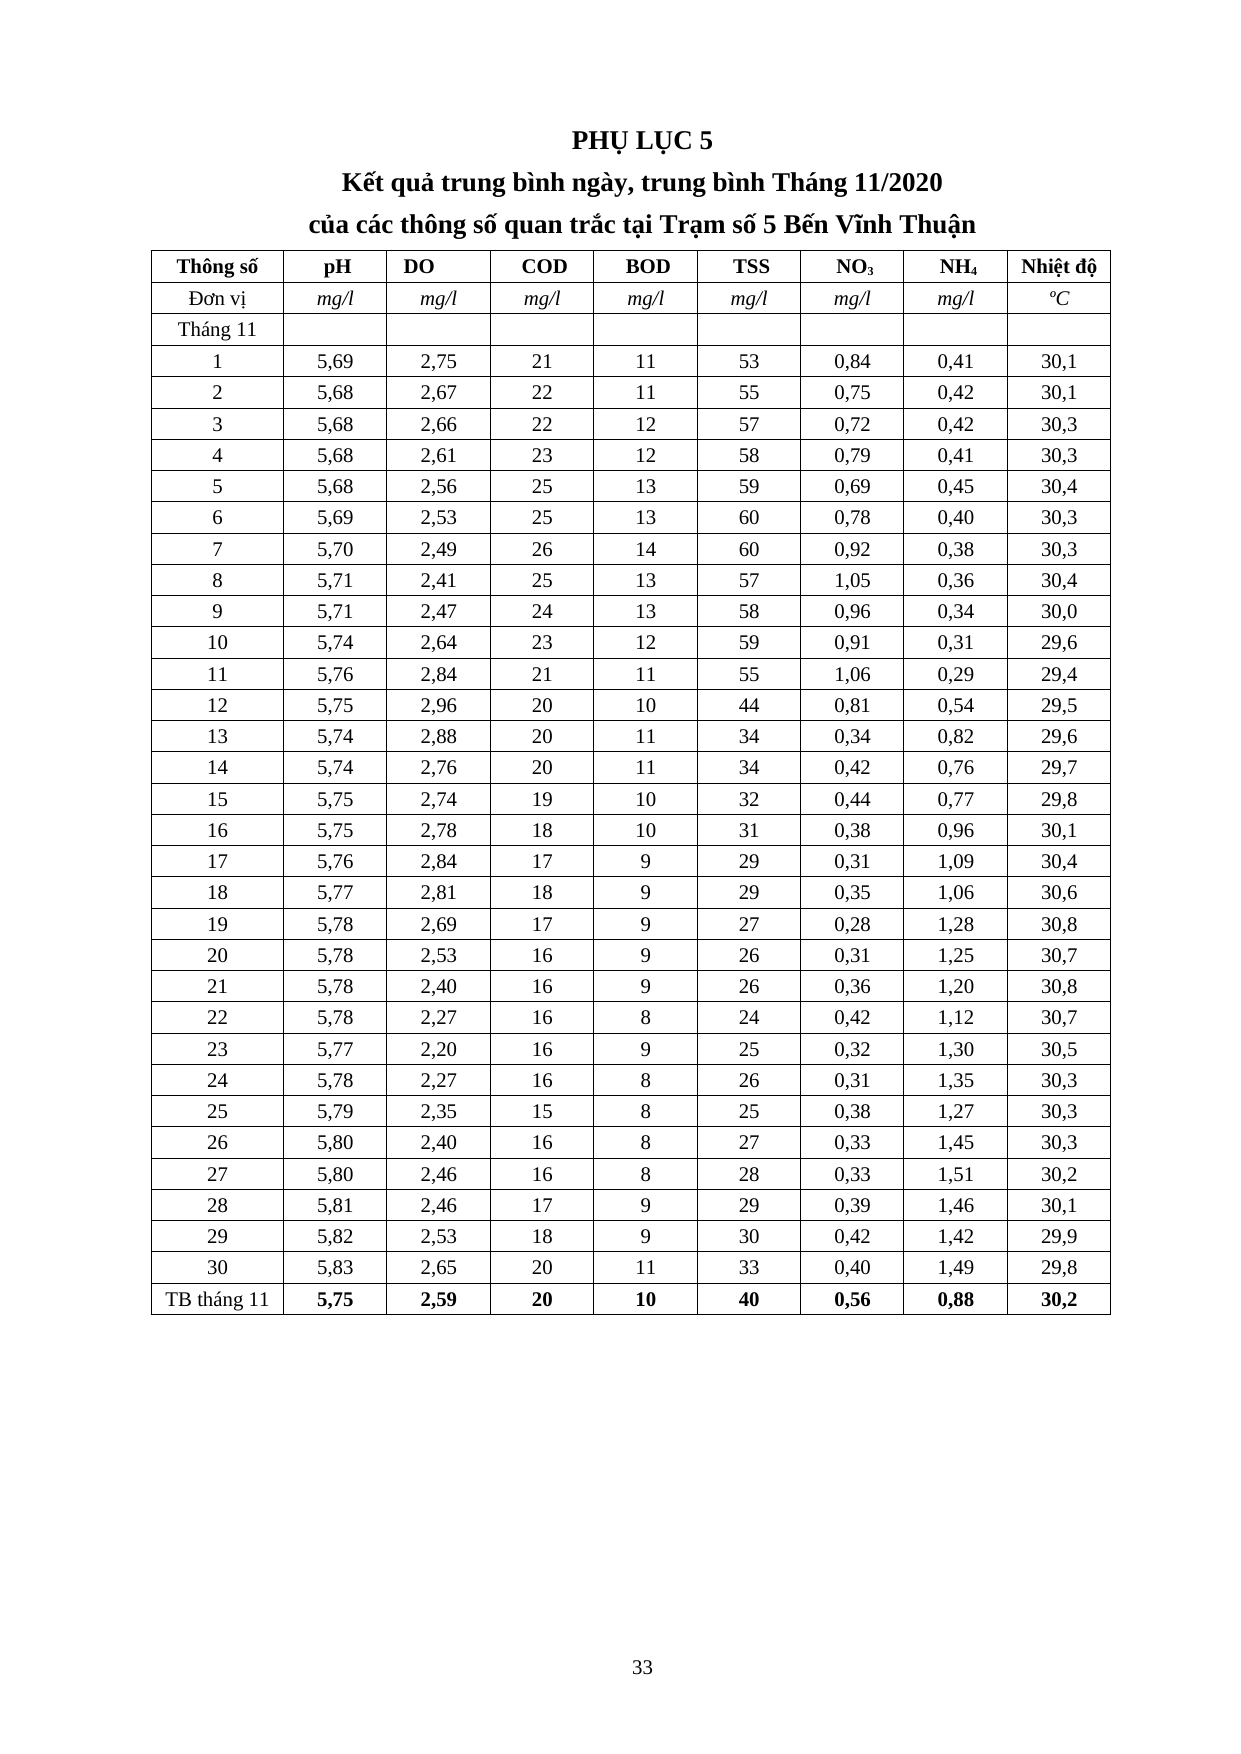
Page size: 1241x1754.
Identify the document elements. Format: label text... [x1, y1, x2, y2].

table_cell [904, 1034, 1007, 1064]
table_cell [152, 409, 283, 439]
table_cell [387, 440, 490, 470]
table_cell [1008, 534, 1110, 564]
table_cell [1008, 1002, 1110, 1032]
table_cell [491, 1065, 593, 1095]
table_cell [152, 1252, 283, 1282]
table_cell mg/l [801, 283, 903, 313]
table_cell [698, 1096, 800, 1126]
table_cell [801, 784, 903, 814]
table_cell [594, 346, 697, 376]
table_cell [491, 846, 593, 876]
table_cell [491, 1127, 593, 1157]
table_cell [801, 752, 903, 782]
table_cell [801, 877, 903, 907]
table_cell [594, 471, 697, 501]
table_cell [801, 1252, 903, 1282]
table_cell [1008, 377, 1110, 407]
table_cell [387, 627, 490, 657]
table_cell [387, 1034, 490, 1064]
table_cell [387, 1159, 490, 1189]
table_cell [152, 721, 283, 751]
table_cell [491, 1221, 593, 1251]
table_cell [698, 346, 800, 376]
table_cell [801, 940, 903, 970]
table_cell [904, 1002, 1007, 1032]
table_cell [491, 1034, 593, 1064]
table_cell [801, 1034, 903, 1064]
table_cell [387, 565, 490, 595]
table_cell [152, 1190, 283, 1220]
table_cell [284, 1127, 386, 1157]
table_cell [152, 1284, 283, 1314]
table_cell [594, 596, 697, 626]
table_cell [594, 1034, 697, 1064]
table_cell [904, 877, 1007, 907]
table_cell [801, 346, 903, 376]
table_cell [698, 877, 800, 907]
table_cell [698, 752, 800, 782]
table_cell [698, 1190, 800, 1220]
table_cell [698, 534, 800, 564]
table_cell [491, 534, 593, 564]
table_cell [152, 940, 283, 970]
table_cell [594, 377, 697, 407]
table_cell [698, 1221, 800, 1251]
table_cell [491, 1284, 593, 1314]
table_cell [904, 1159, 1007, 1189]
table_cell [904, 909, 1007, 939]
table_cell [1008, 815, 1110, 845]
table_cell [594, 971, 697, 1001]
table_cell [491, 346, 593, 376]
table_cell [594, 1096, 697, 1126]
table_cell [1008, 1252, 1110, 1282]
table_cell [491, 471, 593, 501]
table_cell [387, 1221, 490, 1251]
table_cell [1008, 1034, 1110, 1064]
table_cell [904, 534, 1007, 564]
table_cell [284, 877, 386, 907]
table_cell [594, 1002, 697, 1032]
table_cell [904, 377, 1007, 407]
table_header Nhiệt độ [1008, 251, 1110, 282]
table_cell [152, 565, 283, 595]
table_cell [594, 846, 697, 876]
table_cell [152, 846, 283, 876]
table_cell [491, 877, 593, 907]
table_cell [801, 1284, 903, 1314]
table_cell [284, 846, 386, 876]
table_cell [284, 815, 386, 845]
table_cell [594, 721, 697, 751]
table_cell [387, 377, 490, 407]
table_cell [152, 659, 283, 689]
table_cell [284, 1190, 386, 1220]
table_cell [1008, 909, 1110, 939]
table_cell mg/l [698, 283, 800, 313]
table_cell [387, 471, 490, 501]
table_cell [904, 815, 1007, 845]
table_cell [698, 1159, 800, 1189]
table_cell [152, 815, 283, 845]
table_cell mg/l [904, 283, 1007, 313]
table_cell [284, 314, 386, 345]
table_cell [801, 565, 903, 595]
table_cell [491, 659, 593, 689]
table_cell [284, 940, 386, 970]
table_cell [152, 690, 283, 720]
table_cell Tháng 11 [152, 314, 283, 345]
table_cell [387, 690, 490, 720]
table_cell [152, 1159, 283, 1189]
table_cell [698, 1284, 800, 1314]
table_cell mg/l [284, 283, 386, 313]
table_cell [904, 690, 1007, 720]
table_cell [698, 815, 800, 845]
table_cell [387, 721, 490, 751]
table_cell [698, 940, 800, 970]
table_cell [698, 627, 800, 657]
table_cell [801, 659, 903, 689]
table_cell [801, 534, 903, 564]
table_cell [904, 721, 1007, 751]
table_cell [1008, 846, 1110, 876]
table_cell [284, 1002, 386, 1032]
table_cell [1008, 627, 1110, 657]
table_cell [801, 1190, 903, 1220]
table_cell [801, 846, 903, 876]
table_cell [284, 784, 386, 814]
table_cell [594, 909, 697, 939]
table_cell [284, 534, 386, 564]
table_cell mg/l [491, 283, 593, 313]
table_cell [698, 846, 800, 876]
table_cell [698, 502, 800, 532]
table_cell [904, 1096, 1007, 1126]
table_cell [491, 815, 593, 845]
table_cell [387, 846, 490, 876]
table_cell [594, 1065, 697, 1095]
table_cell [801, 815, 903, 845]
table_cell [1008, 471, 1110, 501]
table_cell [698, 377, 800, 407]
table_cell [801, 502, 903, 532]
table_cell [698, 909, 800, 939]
table_cell mg/l [594, 283, 697, 313]
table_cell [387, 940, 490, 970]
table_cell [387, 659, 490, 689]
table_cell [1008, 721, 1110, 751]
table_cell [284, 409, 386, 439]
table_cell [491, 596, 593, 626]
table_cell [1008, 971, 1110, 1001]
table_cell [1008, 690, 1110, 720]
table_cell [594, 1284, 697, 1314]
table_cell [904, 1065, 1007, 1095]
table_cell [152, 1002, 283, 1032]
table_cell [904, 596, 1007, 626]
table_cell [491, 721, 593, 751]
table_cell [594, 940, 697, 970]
table_header NH4 [904, 251, 1007, 282]
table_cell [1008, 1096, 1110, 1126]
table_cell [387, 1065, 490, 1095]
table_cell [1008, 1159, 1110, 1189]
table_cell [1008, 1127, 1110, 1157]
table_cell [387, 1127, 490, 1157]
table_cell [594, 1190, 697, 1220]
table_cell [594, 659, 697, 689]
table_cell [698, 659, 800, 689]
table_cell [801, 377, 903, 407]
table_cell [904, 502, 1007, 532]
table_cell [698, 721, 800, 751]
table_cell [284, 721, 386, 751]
table_header pH [284, 251, 386, 282]
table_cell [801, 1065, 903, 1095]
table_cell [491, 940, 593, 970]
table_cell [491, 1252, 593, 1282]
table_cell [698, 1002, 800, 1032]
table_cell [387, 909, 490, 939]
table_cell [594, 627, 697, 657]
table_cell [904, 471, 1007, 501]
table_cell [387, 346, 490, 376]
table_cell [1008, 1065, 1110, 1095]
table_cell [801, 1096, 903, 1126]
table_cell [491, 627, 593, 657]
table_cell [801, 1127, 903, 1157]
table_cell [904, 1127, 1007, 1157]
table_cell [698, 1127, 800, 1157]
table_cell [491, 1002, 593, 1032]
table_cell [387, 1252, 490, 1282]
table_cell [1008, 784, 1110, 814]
table_cell mg/l [387, 283, 490, 313]
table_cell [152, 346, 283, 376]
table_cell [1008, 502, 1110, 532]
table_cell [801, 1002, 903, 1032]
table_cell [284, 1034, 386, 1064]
table_header TSS [698, 251, 800, 282]
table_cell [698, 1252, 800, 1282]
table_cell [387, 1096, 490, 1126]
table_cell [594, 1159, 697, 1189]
table_header Thông số [152, 251, 283, 282]
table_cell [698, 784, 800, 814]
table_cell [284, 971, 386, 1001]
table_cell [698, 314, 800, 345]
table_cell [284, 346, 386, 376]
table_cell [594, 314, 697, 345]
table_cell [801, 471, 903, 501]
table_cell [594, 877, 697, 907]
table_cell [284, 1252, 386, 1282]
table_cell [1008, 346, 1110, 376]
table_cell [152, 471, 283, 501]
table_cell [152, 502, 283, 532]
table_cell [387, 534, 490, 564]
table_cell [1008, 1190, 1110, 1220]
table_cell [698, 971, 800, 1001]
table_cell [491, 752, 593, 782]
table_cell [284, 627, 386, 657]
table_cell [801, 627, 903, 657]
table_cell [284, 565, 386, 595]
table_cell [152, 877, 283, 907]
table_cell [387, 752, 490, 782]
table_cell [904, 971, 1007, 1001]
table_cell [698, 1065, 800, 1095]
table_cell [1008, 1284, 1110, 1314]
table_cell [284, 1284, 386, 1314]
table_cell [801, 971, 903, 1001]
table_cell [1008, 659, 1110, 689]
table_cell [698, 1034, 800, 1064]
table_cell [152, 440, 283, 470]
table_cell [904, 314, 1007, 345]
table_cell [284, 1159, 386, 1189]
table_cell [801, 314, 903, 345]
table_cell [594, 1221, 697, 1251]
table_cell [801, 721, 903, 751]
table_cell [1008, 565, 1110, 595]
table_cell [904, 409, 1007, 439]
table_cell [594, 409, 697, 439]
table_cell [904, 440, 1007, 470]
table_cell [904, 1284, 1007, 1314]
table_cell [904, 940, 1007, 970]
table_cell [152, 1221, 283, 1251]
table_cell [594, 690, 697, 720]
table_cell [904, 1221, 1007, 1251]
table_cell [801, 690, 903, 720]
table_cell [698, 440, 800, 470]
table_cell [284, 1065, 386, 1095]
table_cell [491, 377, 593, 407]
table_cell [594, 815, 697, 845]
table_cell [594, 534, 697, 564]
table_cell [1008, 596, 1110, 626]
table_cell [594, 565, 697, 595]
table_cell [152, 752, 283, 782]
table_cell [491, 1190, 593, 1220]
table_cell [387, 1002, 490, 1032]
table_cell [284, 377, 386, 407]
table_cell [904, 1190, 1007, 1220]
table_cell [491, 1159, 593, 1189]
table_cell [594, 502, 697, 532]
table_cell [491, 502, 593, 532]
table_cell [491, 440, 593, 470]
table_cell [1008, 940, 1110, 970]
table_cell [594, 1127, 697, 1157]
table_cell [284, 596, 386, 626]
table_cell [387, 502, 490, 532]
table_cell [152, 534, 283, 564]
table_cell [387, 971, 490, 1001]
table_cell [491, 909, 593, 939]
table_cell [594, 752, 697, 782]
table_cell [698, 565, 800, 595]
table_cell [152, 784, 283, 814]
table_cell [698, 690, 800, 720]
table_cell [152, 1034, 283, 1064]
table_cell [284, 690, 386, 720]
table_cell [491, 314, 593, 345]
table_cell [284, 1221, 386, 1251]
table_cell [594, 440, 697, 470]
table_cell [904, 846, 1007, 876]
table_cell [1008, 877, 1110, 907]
text PHỤ LỤC 5 [162, 124, 1122, 156]
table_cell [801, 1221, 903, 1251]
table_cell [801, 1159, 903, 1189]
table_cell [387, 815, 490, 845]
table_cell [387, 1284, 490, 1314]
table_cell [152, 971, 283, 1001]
table_header NO3 [801, 251, 903, 282]
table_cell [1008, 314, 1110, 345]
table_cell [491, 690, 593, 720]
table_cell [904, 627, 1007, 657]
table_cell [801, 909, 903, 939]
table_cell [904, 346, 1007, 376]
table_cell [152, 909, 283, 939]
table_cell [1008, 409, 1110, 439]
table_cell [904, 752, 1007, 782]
table_header COD [491, 251, 593, 282]
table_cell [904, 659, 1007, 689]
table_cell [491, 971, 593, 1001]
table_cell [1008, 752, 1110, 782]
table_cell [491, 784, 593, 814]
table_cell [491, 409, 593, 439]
table_header DO [387, 251, 490, 282]
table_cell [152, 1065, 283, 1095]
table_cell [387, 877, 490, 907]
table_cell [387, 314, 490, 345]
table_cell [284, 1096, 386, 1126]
table_cell Đơn vị [152, 283, 283, 313]
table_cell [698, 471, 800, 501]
text Kết quả trung bình ngày, trung bình Tháng 11/2020 [162, 166, 1122, 197]
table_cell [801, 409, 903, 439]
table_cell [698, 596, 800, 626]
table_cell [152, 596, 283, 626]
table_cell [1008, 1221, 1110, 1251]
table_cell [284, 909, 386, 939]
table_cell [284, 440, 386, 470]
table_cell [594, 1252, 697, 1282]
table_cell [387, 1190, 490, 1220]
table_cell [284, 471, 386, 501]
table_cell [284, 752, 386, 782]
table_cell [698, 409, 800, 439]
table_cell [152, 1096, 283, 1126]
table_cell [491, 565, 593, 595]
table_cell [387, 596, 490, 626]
table_header BOD [594, 251, 697, 282]
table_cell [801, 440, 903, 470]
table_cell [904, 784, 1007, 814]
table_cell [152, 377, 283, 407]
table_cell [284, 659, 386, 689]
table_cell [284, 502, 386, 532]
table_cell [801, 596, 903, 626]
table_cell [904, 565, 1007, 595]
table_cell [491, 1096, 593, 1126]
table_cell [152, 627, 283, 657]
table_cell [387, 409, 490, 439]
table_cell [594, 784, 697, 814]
table_cell ºC [1008, 283, 1110, 313]
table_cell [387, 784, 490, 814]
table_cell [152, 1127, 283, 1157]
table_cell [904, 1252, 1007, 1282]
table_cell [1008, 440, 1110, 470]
text của các thông số quan trắc tại Trạm số 5 Bến Vĩnh Thuận [162, 208, 1122, 239]
